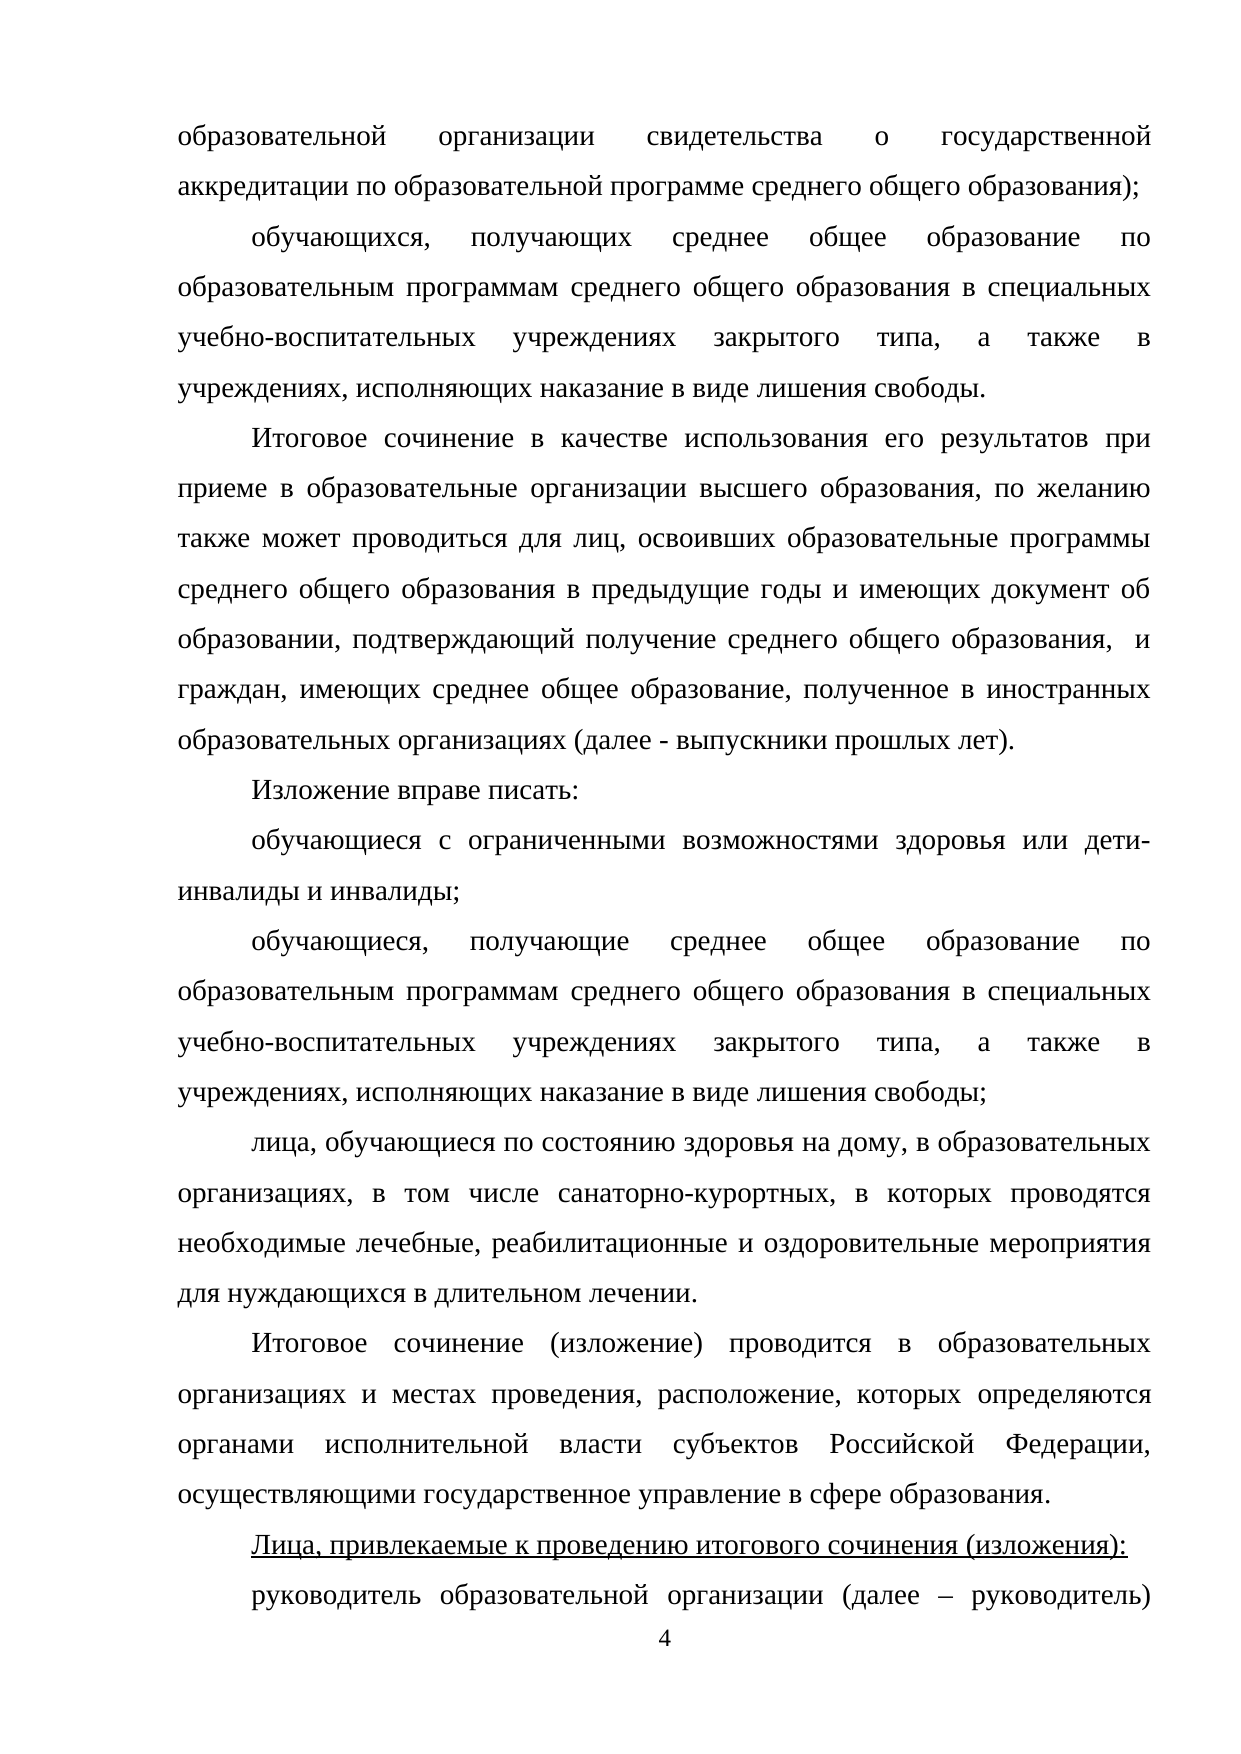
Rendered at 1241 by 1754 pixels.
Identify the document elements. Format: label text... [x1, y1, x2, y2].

text Изложение вправе писать: [177, 772, 1152, 806]
text обучающиеся с ограниченными возможностями здоровья или дети-инвалиды и инвалиды; [177, 822, 1152, 906]
text Итоговое сочинение (изложение) проводится в образовательных организациях и местах проведения, расположение, которых определяются органами исполнительной власти субъектов Российской Федерации, осуществляющими государственное управление в сфере образования. [177, 1326, 1152, 1510]
text обучающиеся, получающие среднее общее образование по образовательным программам среднего общего образования в специальных учебно-воспитательных учреждениях закрытого типа, а также в учреждениях, исполняющих наказание в виде лишения свободы; [177, 923, 1152, 1108]
text Итоговое сочинение в качестве использования его результатов при приеме в образовательные организации высшего образования, по желанию также может проводиться для лиц, освоивших образовательные программы среднего общего образования в предыдущие годы и имеющих документ об образовании, подтверждающий получение среднего общего образования, и граждан, имеющих среднее общее образование, полученное в иностранных образовательных организациях (далее - выпускники прошлых лет). [177, 420, 1152, 755]
text Лица, привлекаемые к проведению итогового сочинения (изложения): [177, 1527, 1152, 1560]
text лица, обучающиеся по состоянию здоровья на дому, в образовательных организациях, в том числе санаторно-курортных, в которых проводятся необходимые лечебные, реабилитационные и оздоровительные мероприятия для нуждающихся в длительном лечении. [177, 1124, 1152, 1309]
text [177, 1577, 1152, 1611]
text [177, 118, 1152, 202]
text обучающихся, получающих среднее общее образование по образовательным программам среднего общего образования в специальных учебно-воспитательных учреждениях закрытого типа, а также в учреждениях, исполняющих наказание в виде лишения свободы. [177, 219, 1152, 403]
